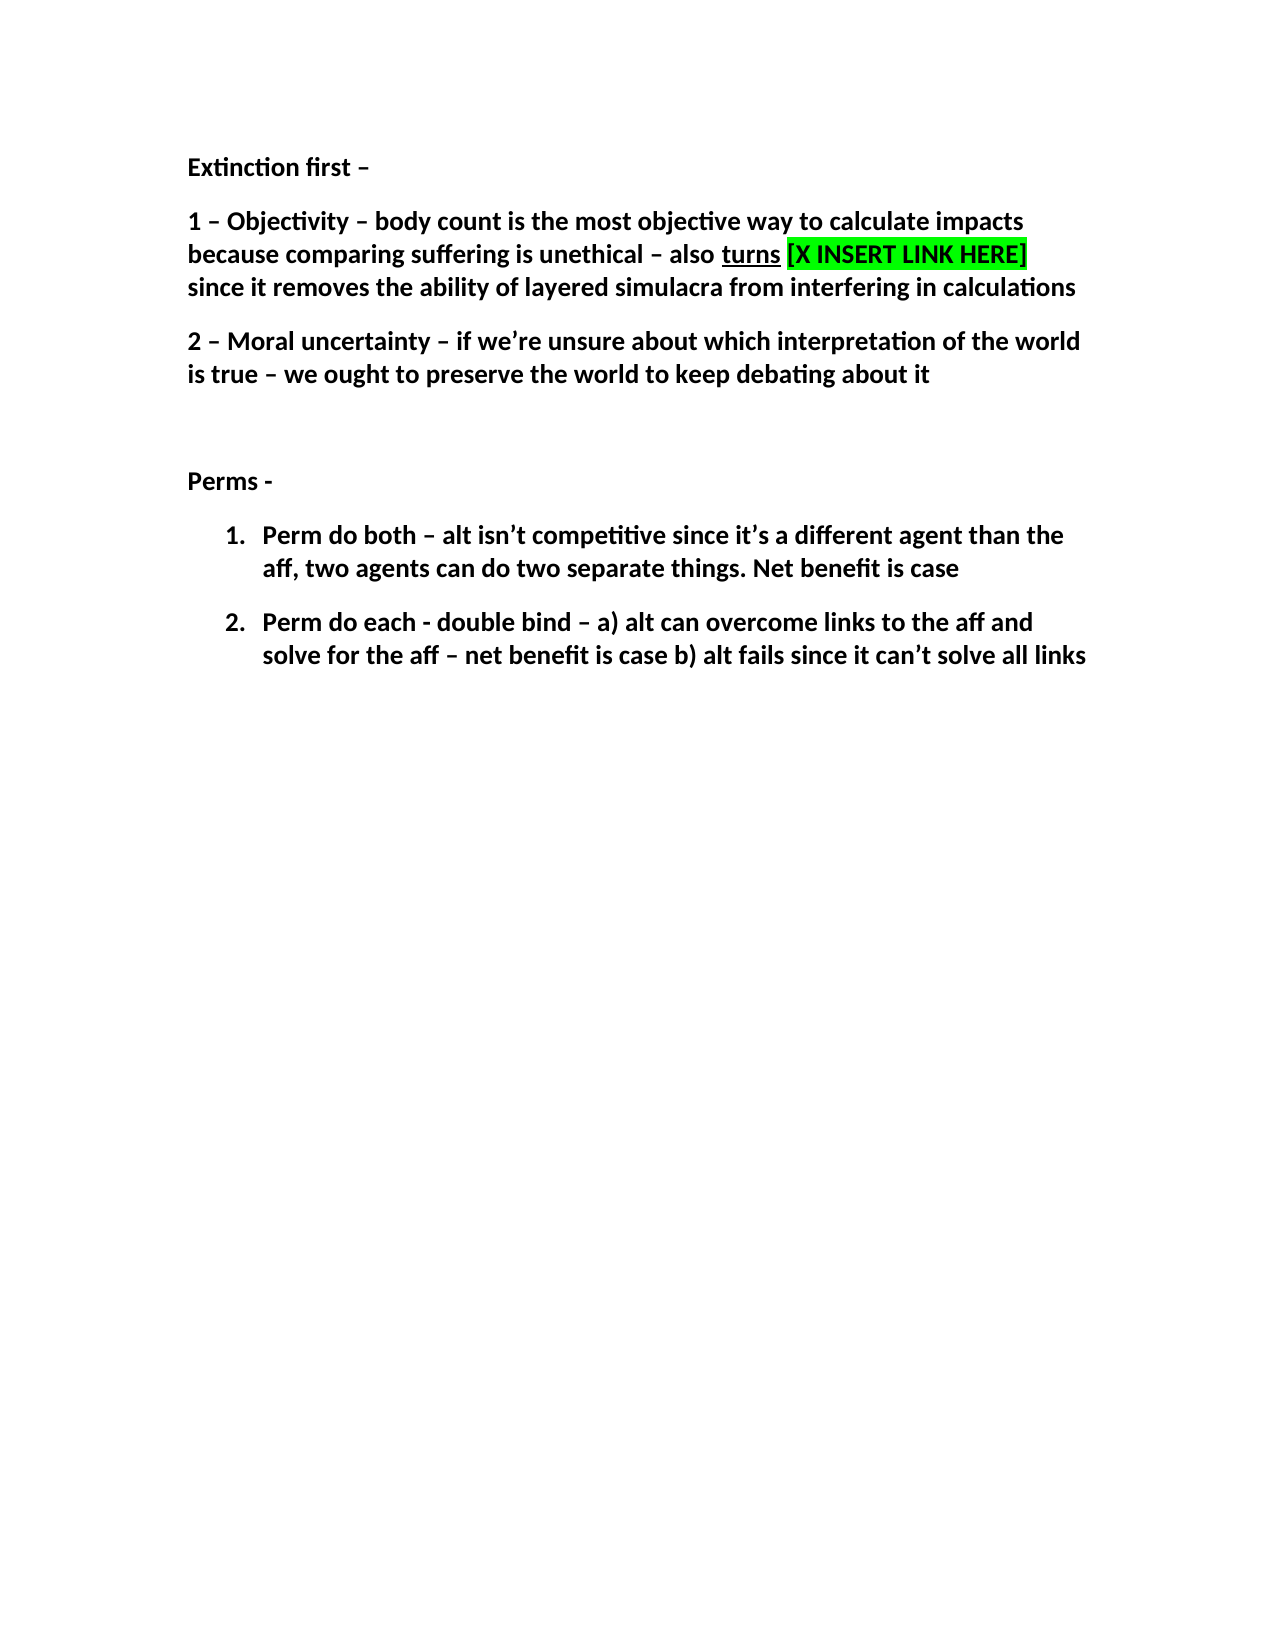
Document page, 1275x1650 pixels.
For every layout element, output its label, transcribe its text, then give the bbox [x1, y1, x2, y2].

subtitle Perms - [187, 464, 1087, 497]
subtitle 1 – Objectivity – body count is the most objective way to calculate impacts because comparing suffering is unethical – also turns [X INSERT LINK HERE] since it removes the ability of layered simulacra from interfering in calculations [187, 204, 1087, 303]
subtitle Perm do each - double bind – a) alt can overcome links to the aff and solve for the aff – net benefit is case b) alt fails since it can’t solve all links [225, 605, 1087, 671]
subtitle Perm do both – alt isn’t competitive since it’s a different agent than the aff, two agents can do two separate things. Net benefit is case [225, 518, 1087, 584]
subtitle 2 – Moral uncertainty – if we’re unsure about which interpretation of the world is true – we ought to preserve the world to keep debating about it [187, 324, 1087, 390]
subtitle Extinction first – [187, 150, 1087, 183]
